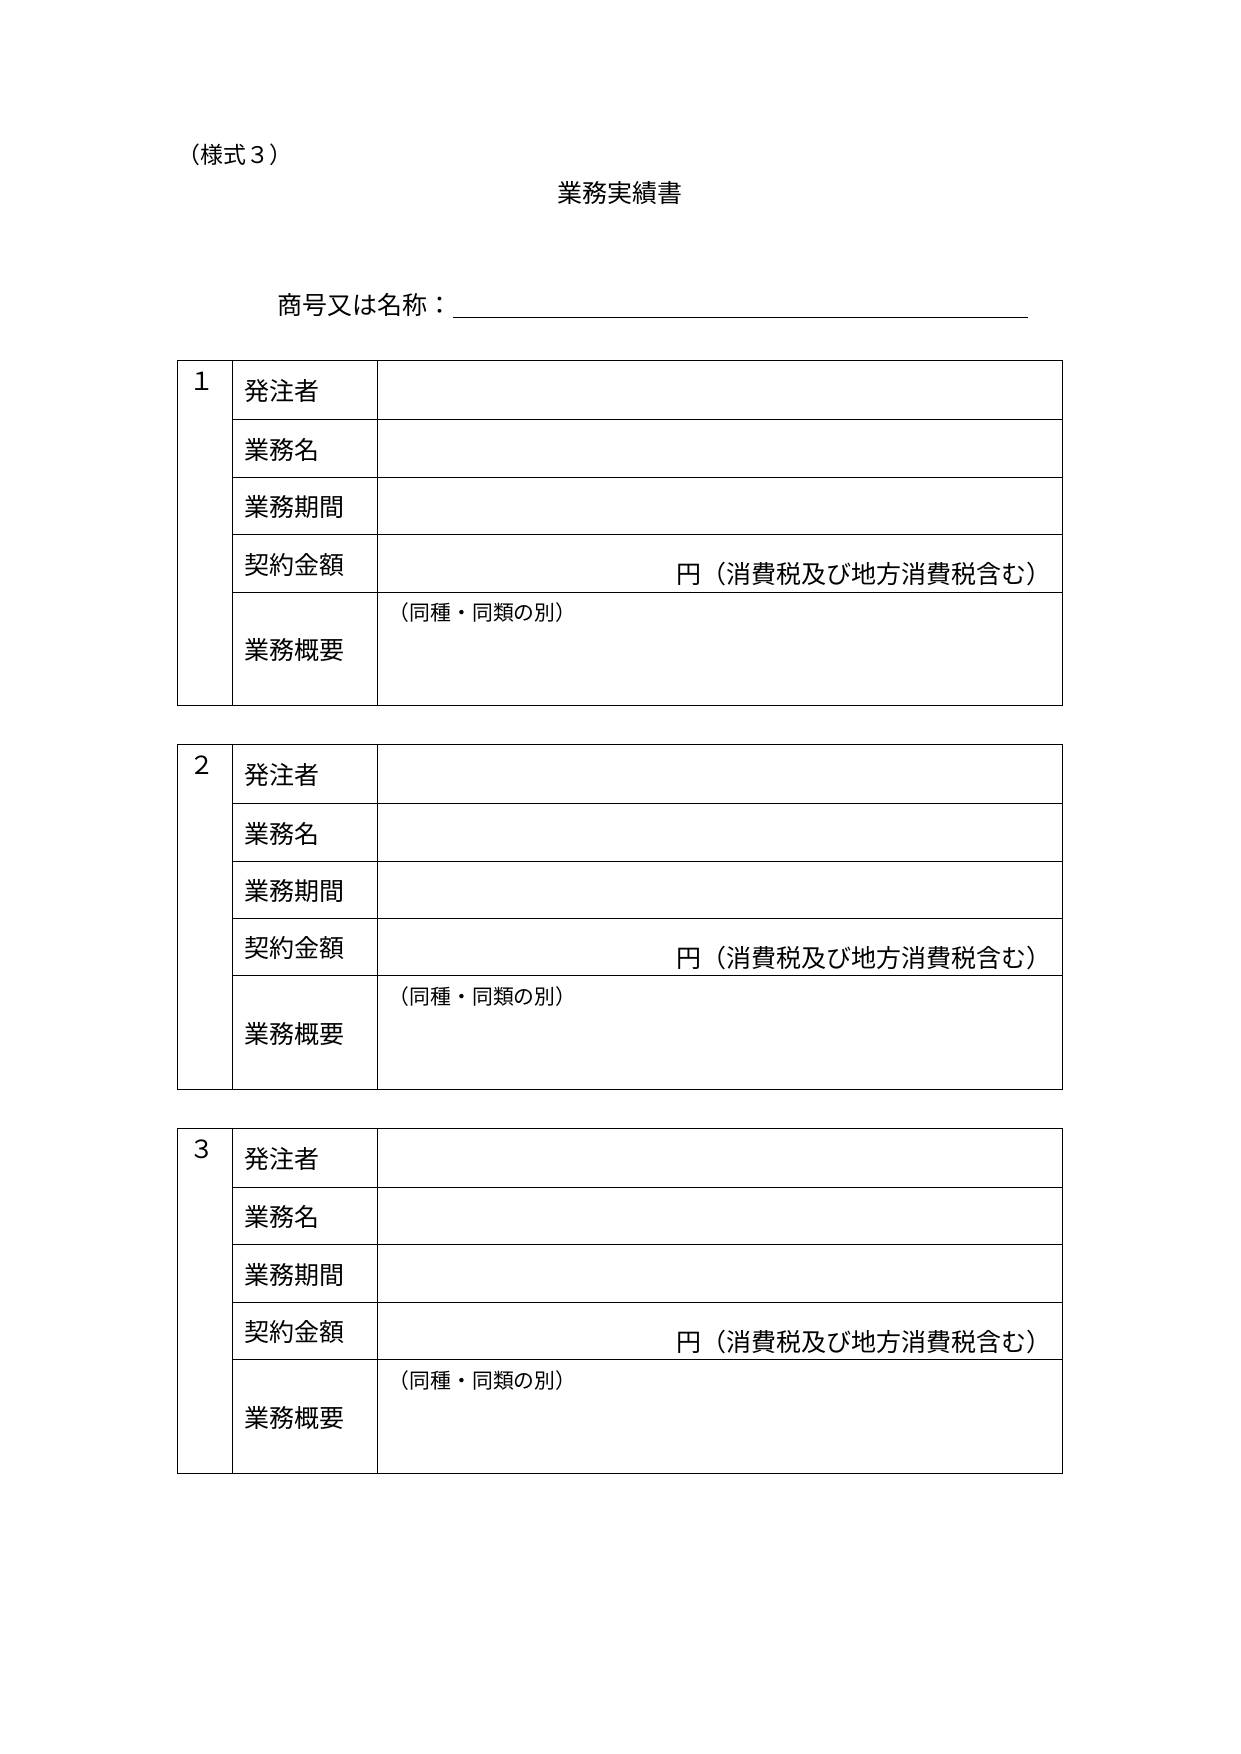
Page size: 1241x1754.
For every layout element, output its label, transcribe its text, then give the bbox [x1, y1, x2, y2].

table_cell （同種・同類の別） [378, 1360, 1062, 1473]
table_cell 業務概要 [233, 1360, 377, 1473]
table_cell 業務概要 [233, 976, 377, 1089]
text 業務実績書 [177, 172, 1063, 210]
table_cell 円（消費税及び地方消費税含む） [378, 919, 1062, 975]
table_cell （同種・同類の別） [378, 593, 1062, 705]
text （様式３） [177, 135, 1063, 172]
table_cell 円（消費税及び地方消費税含む） [378, 1303, 1062, 1359]
table_cell [378, 862, 1062, 918]
table_cell 業務期間 [233, 862, 377, 918]
table_cell [378, 420, 1062, 477]
table_cell 契約金額 [233, 535, 377, 592]
table_header 発注者 [233, 745, 377, 803]
table_header [378, 1129, 1062, 1187]
table_cell 円（消費税及び地方消費税含む） [378, 535, 1062, 592]
table_cell [378, 804, 1062, 861]
table_cell （同種・同類の別） [378, 976, 1062, 1089]
table_cell 業務名 [233, 1188, 377, 1244]
table_header [378, 745, 1062, 803]
table_cell [378, 1245, 1062, 1302]
table_cell 業務概要 [233, 593, 377, 705]
table_cell 業務名 [233, 420, 377, 477]
table_cell 業務名 [233, 804, 377, 861]
table_header １ [178, 361, 232, 705]
text 商号又は名称： [177, 285, 1063, 322]
table_header [378, 361, 1062, 419]
table_header ２ [178, 745, 232, 1089]
table_header 発注者 [233, 361, 377, 419]
table_header ３ [178, 1129, 232, 1473]
table_cell 業務期間 [233, 478, 377, 534]
table_cell 契約金額 [233, 1303, 377, 1359]
table_header 発注者 [233, 1129, 377, 1187]
table_cell 契約金額 [233, 919, 377, 975]
table_cell [378, 1188, 1062, 1244]
table_cell 業務期間 [233, 1245, 377, 1302]
table_cell [378, 478, 1062, 534]
